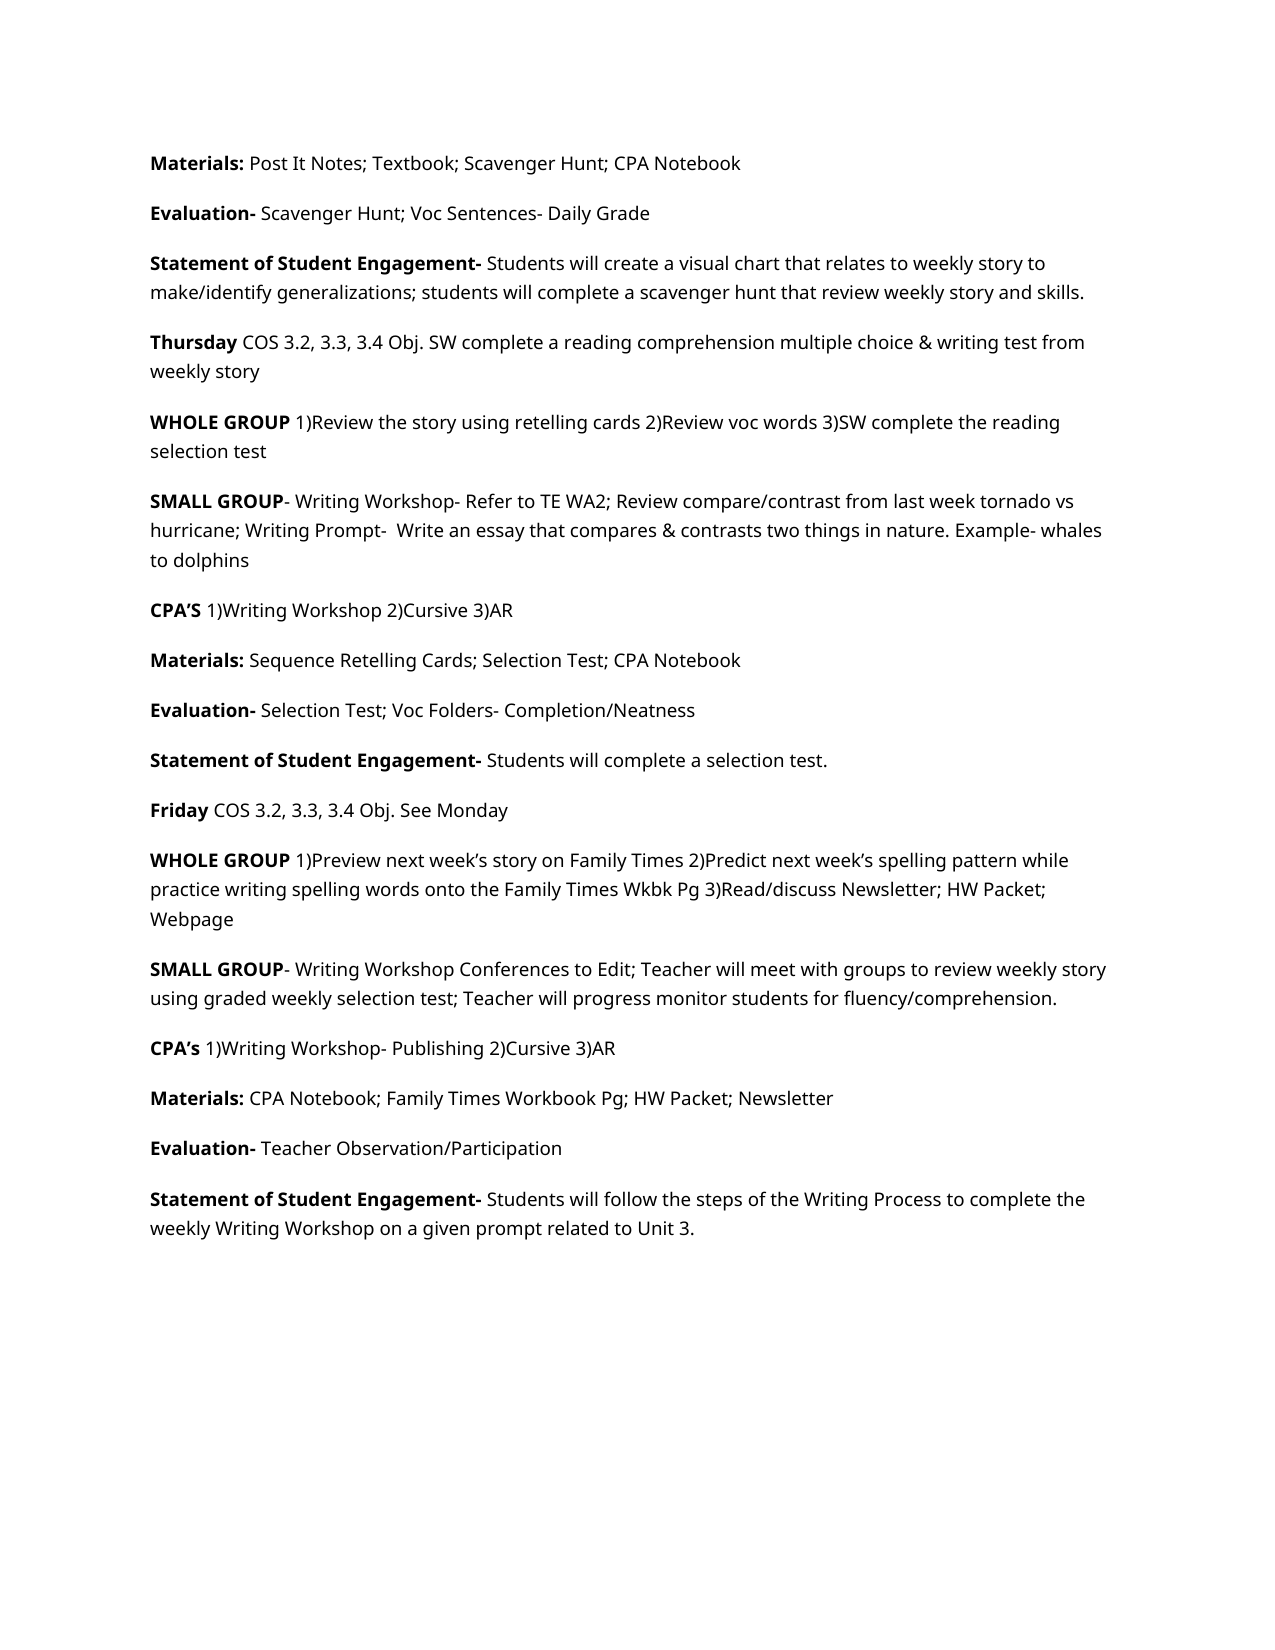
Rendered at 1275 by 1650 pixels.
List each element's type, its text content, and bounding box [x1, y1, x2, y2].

text CPA’s 1)Writing Workshop- Publishing 2)Cursive 3)AR [150, 1036, 1125, 1061]
text WHOLE GROUP 1)Review the story using retelling cards 2)Review voc words 3)SW complete the reading selection test [150, 409, 1125, 464]
text Evaluation- Selection Test; Voc Folders- Completion/Neatness [150, 697, 1125, 723]
text Evaluation- Teacher Observation/Participation [150, 1136, 1125, 1161]
text Friday COS 3.2, 3.3, 3.4 Obj. See Monday [150, 797, 1125, 823]
text Materials: Sequence Retelling Cards; Selection Test; CPA Notebook [150, 647, 1125, 673]
text Materials: CPA Notebook; Family Times Workbook Pg; HW Packet; Newsletter [150, 1086, 1125, 1111]
text Materials: Post It Notes; Textbook; Scavenger Hunt; CPA Notebook [150, 150, 1125, 176]
text SMALL GROUP- Writing Workshop Conferences to Edit; Teacher will meet with groups to review weekly story using graded weekly selection test; Teacher will progress monitor students for fluency/comprehension. [150, 956, 1125, 1011]
text WHOLE GROUP 1)Preview next week’s story on Family Times 2)Predict next week’s spelling pattern while practice writing spelling words onto the Family Times Wkbk Pg 3)Read/discuss Newsletter; HW Packet; Webpage [150, 847, 1125, 932]
text Statement of Student Engagement- Students will follow the steps of the Writing Process to complete the weekly Writing Workshop on a given prompt related to Unit 3. [150, 1186, 1125, 1241]
text Statement of Student Engagement- Students will complete a selection test. [150, 747, 1125, 773]
text CPA’S 1)Writing Workshop 2)Cursive 3)AR [150, 597, 1125, 622]
text SMALL GROUP- Writing Workshop- Refer to TE WA2; Review compare/contrast from last week tornado vs hurricane; Writing Prompt- Write an essay that compares & contrasts two things in nature. Example- whales to dolphins [150, 488, 1125, 572]
text Thursday COS 3.2, 3.3, 3.4 Obj. SW complete a reading comprehension multiple choice & writing test from weekly story [150, 329, 1125, 384]
text Evaluation- Scavenger Hunt; Voc Sentences- Daily Grade [150, 200, 1125, 226]
text Statement of Student Engagement- Students will create a visual chart that relates to weekly story to make/identify generalizations; students will complete a scavenger hunt that review weekly story and skills. [150, 250, 1125, 305]
